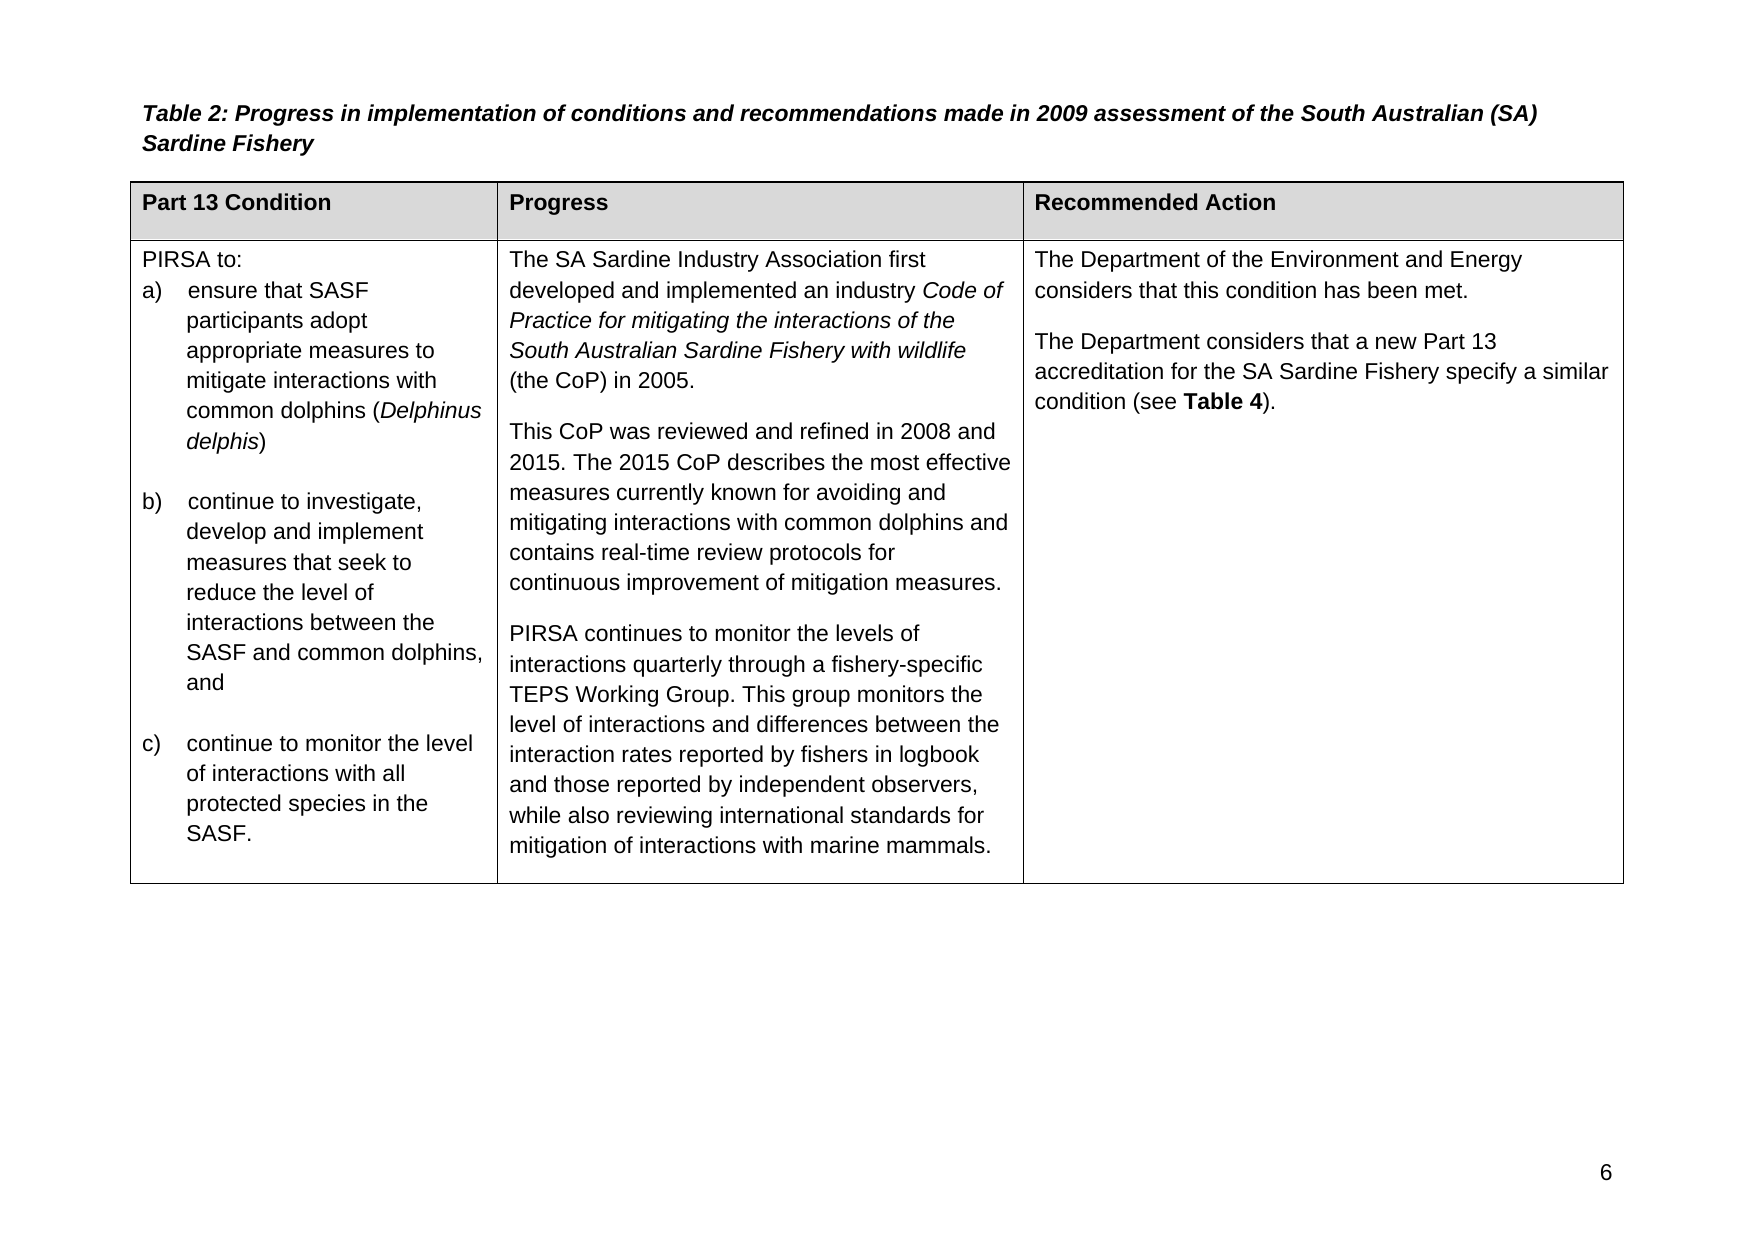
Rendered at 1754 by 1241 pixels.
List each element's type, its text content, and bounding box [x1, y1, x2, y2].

table_cell PIRSA to: a) ensure that SASF participants adopt appropriate measures to mitigate interactions with common dolphins (Delphinus delphis) b) continue to investigate, develop and implement measures that seek to reduce the level of interactions between the SASF and common dolphins, and c) continue to monitor the level of interactions with all protected species in the SASF. [131, 241, 497, 883]
subtitle Table 2: Progress in implementation of conditions and recommendations made in 2009 assessment of the South Australian (SA) Sardine Fishery [142, 100, 1612, 157]
table_cell The Department of the Environment and Energy considers that this condition has been met. The Department considers that a new Part 13 accreditation for the SA Sardine Fishery specify a similar condition (see Table 4). [1024, 241, 1623, 883]
table_header Recommended Action [1024, 183, 1623, 239]
table_cell The SA Sardine Industry Association first developed and implemented an industry Code of Practice for mitigating the interactions of the South Australian Sardine Fishery with wildlife (the CoP) in 2005. This CoP was reviewed and refined in 2008 and 2015. The 2015 CoP describes the most effective measures currently known for avoiding and mitigating interactions with common dolphins and contains real-time review protocols for continuous improvement of mitigation measures. PIRSA continues to monitor the levels of interactions quarterly through a fishery-specific TEPS Working Group. This group monitors the level of interactions and differences between the interaction rates reported by fishers in logbook and those reported by independent observers, while also reviewing international standards for mitigation of interactions with marine mammals. [498, 241, 1023, 883]
table_header Part 13 Condition [131, 183, 497, 239]
table_header Progress [498, 183, 1023, 239]
